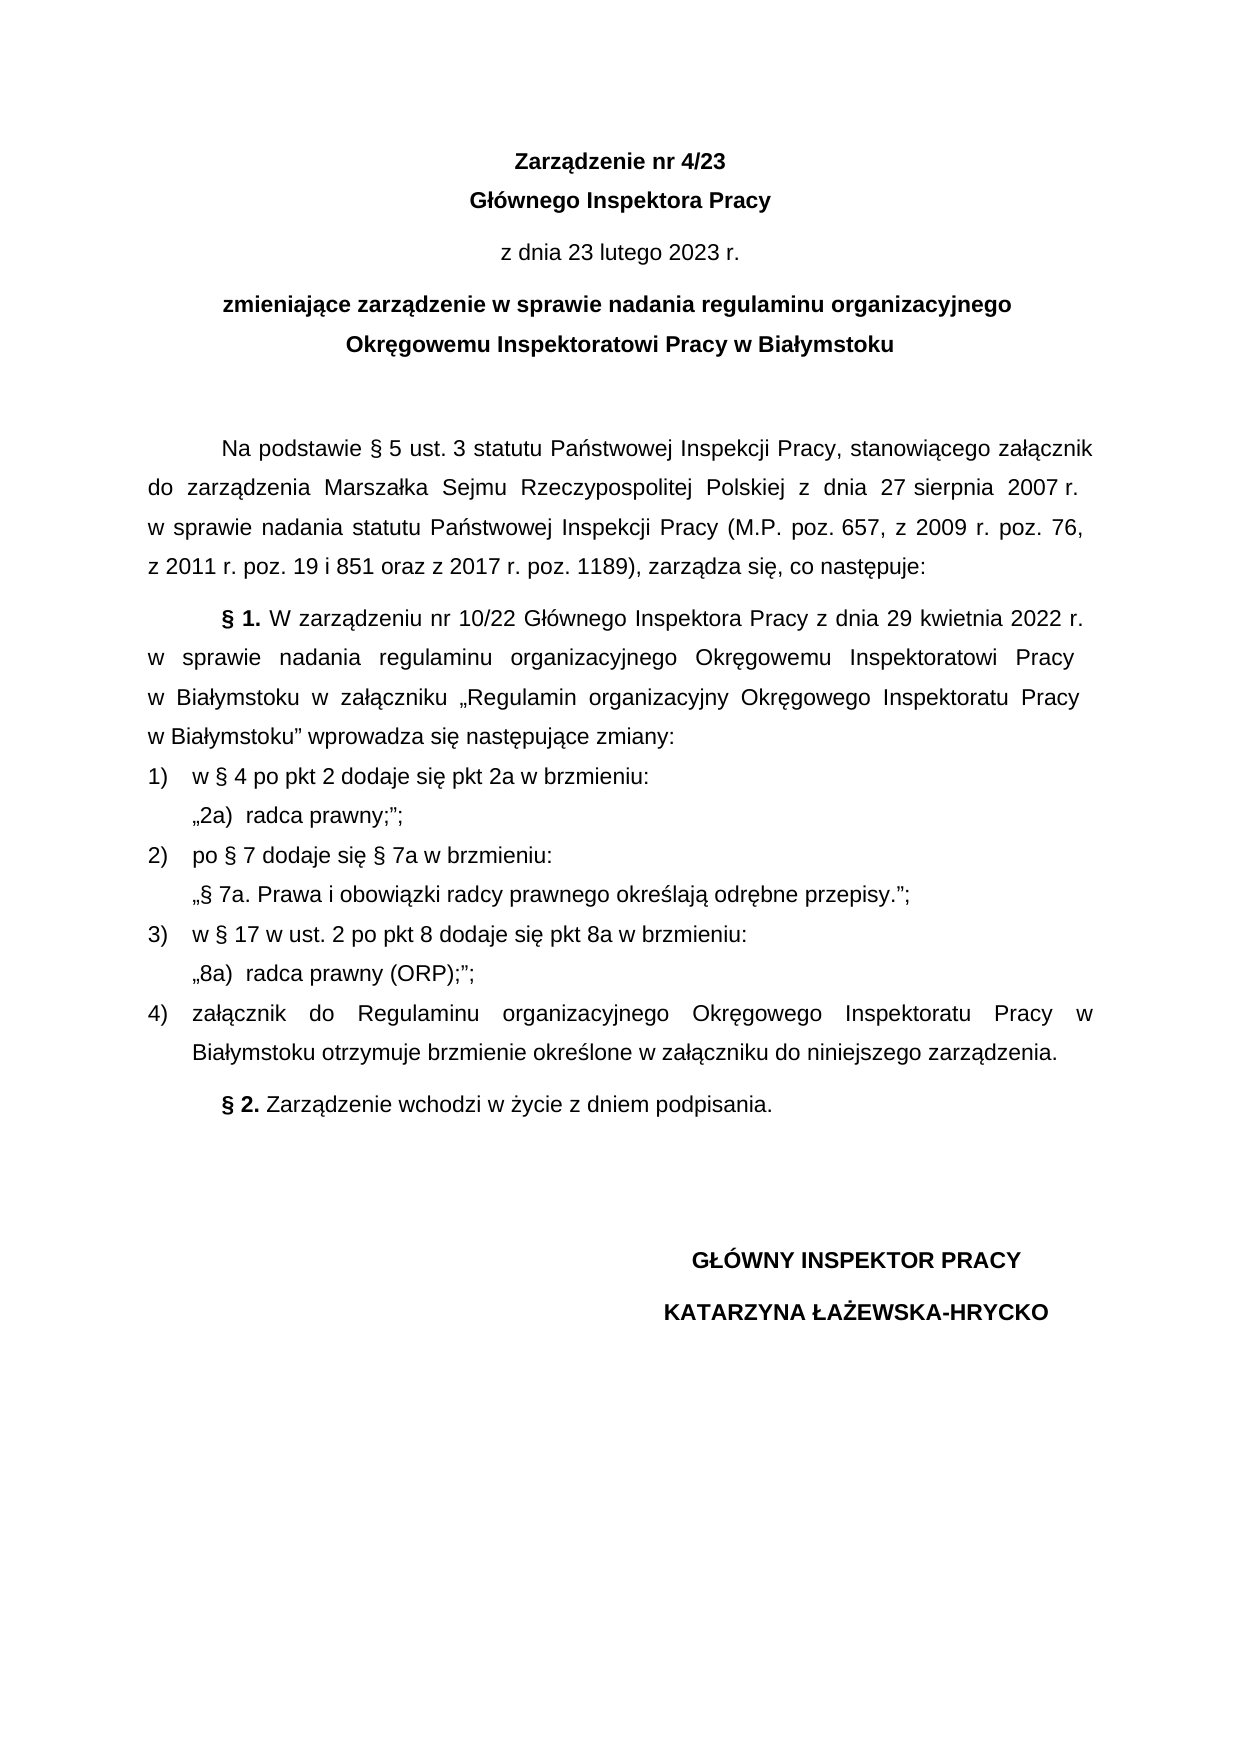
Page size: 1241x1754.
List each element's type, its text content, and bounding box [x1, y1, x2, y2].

list „8a) radca prawny (ORP);”; [192, 960, 1093, 987]
text GŁÓWNY INSPEKTOR PRACY [148, 1247, 1093, 1273]
text zmieniające zarządzenie w sprawie nadania regulaminu organizacyjnego Okręgowemu Inspektoratowi Pracy w Białymstoku [148, 291, 1093, 357]
text KATARZYNA ŁAŻEWSKA-HRYCKO [148, 1299, 1093, 1325]
text z dnia 23 lutego 2023 r. [148, 239, 1093, 265]
list po § 7 dodaje się § 7a w brzmieniu: [148, 842, 1093, 868]
text § 2. Zarządzenie wchodzi w życie z dniem podpisania. [148, 1091, 1093, 1117]
text § 1. W zarządzeniu nr 10/22 Głównego Inspektora Pracy z dnia 29 kwietnia 2022 r. w sprawie nadania regulaminu organizacyjnego Okręgowemu Inspektoratowi Pracy w Białymstoku w załączniku „Regulamin organizacyjny Okręgowego Inspektoratu Pracy w Białymstoku” wprowadza się następujące zmiany: [148, 605, 1093, 750]
list w § 4 po pkt 2 dodaje się pkt 2a w brzmieniu: [148, 763, 1093, 789]
list załącznik do Regulaminu organizacyjnego Okręgowego Inspektoratu Pracy w Białymstoku otrzymuje brzmienie określone w załączniku do niniejszego zarządzenia. [148, 1000, 1093, 1066]
text Zarządzenie nr 4/23 [148, 148, 1093, 174]
list „2a) radca prawny;”; [192, 802, 1093, 829]
text Na podstawie § 5 ust. 3 statutu Państwowej Inspekcji Pracy, stanowiącego załącznik do zarządzenia Marszałka Sejmu Rzeczypospolitej Polskiej z dnia 27 sierpnia 2007 r. w sprawie nadania statutu Państwowej Inspekcji Pracy (M.P. poz. 657, z 2009 r. poz. 76, z 2011 r. poz. 19 i 851 oraz z 2017 r. poz. 1189), zarządza się, co następuje: [148, 434, 1093, 579]
text Głównego Inspektora Pracy [148, 187, 1093, 213]
list w § 17 w ust. 2 po pkt 8 dodaje się pkt 8a w brzmieniu: [148, 921, 1093, 947]
list „§ 7a. Prawa i obowiązki radcy prawnego określają odrębne przepisy.”; [192, 881, 1093, 908]
